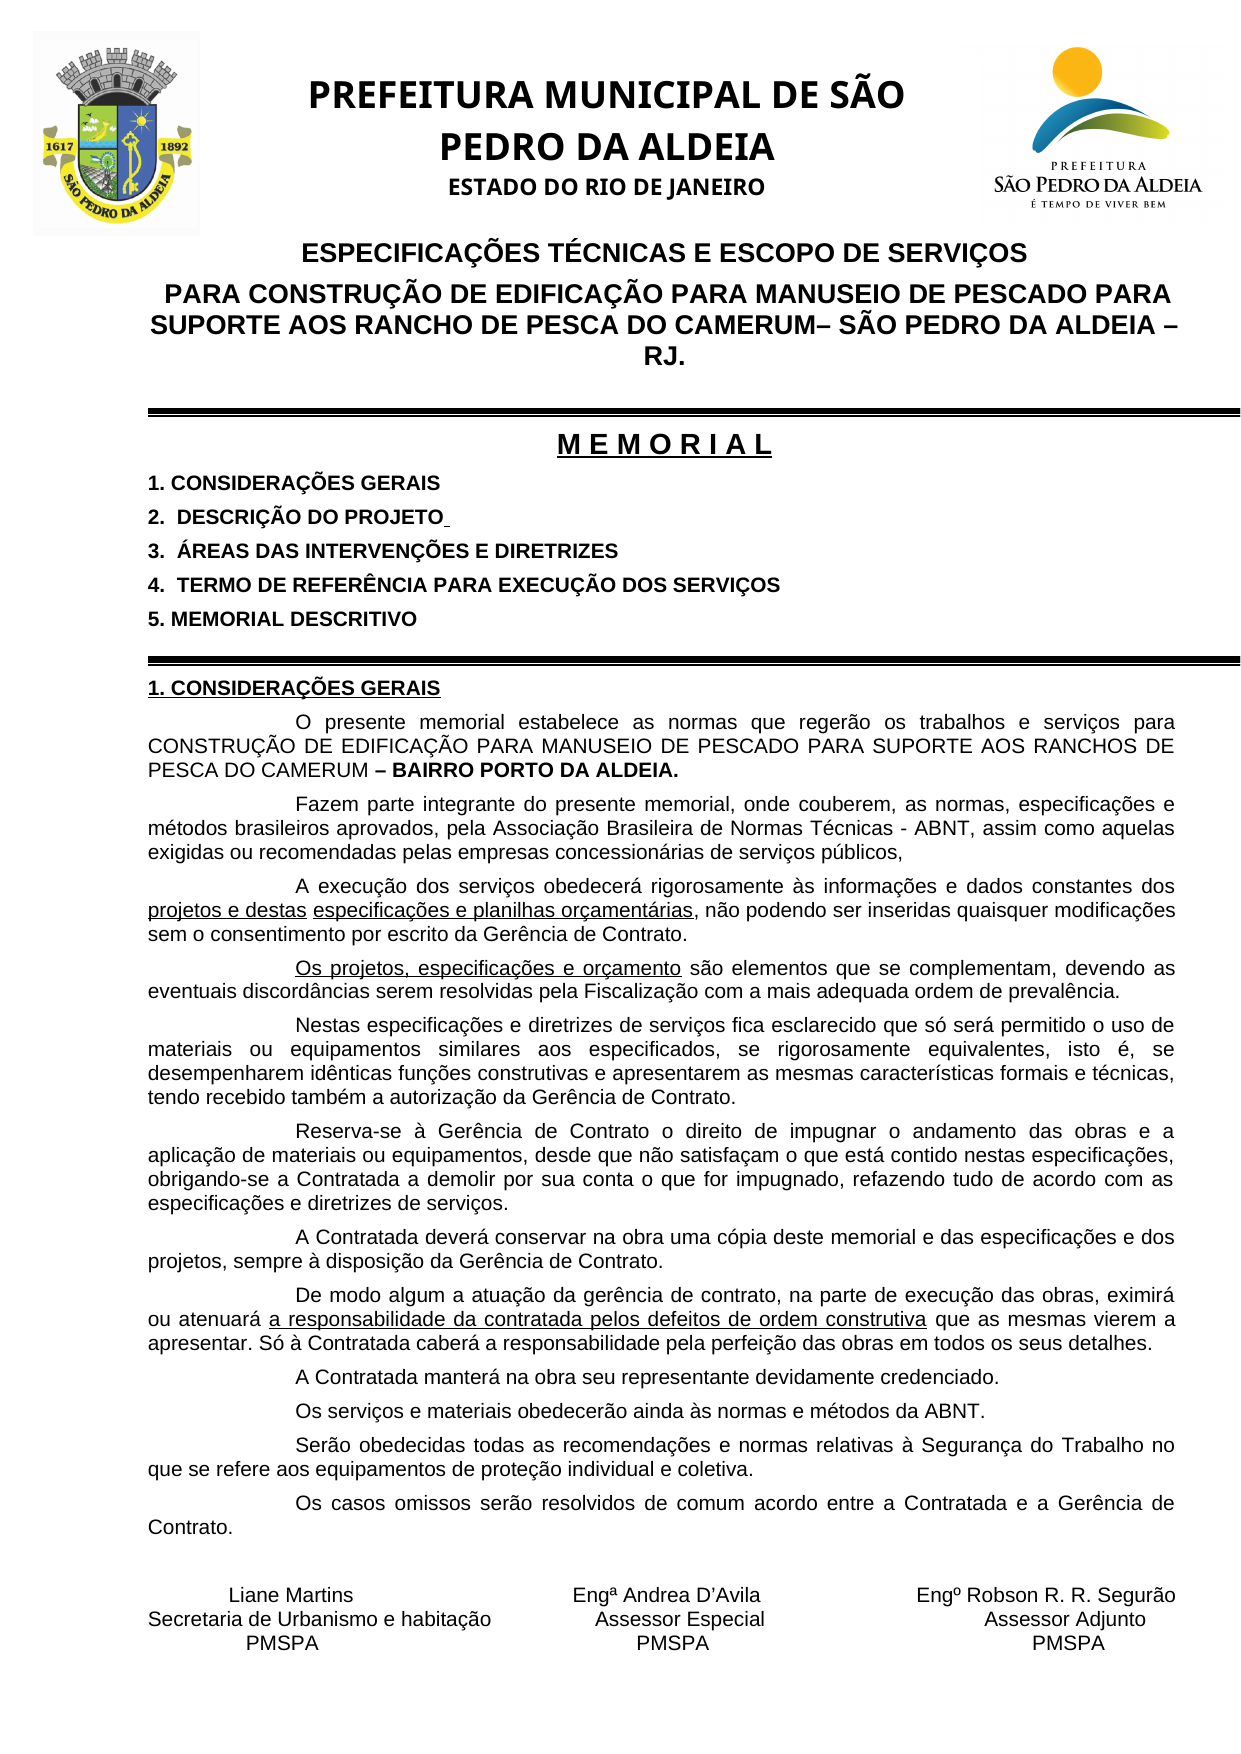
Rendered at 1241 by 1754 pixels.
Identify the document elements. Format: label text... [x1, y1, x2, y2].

text De modo algum a atuação da gerência de contrato, na parte de execução das obras, eximirá ou atenuará a responsabilidade da contratada pelos defeitos de ordem construtiva que as mesmas vierem a apresentar. Só à Contratada caberá a responsabilidade pela perfeição das obras em todos os seus detalhes. [148, 1283, 1176, 1355]
subtitle ESPECIFICAÇÕES TÉCNICAS E ESCOPO DE SERVIÇOS [148, 237, 1181, 268]
text Nestas especificações e diretrizes de serviços fica esclarecido que só será permitido o uso de materiais ou equipamentos similares aos especificados, se rigorosamente equivalentes, isto é, se desempenharem idênticas funções construtivas e apresentarem as mesmas características formais e técnicas, tendo recebido também a autorização da Gerência de Contrato. [148, 1013, 1176, 1109]
subtitle 4. TERMO DE REFERÊNCIA PARA EXECUÇÃO DOS SERVIÇOS [148, 572, 1235, 596]
text Os casos omissos serão resolvidos de comum acordo entre a Contratada e a Gerência de Contrato. [148, 1491, 1176, 1538]
text A Contratada deverá conservar na obra uma cópia deste memorial e das especificações e dos projetos, sempre à disposição da Gerência de Contrato. [148, 1225, 1176, 1273]
text A execução dos serviços obedecerá rigorosamente às informações e dados constantes dos projetos e destas especificações e planilhas orçamentárias, não podendo ser inseridas quaisquer modificações sem o consentimento por escrito da Gerência de Contrato. [148, 873, 1176, 945]
text Reserva-se à Gerência de Contrato o direito de impugnar o andamento das obras e a aplicação de materiais ou equipamentos, desde que não satisfaçam o que está contido nestas especificações, obrigando-se a Contratada a demolir por sua conta o que for impugnado, refazendo tudo de acordo com as especificações e diretrizes de serviços. [148, 1119, 1176, 1215]
text A Contratada manterá na obra seu representante devidamente credenciado. [148, 1365, 1176, 1389]
text Os serviços e materiais obedecerão ainda às normas e métodos da ABNT. [148, 1399, 1176, 1423]
subtitle PARA CONSTRUÇÃO DE EDIFICAÇÃO PARA MANUSEIO DE PESCADO PARA SUPORTE AOS RANCHO DE PESCA DO CAMERUM– SÃO PEDRO DA ALDEIA – RJ. [148, 278, 1181, 372]
text Os projetos, especificações e orçamento são elementos que se complementam, devendo as eventuais discordâncias serem resolvidas pela Fiscalização com a mais adequada ordem de prevalência. [148, 955, 1176, 1003]
picture [959, 43, 1232, 225]
text Fazem parte integrante do presente memorial, onde couberem, as normas, especificações e métodos brasileiros aprovados, pela Associação Brasileira de Normas Técnicas - ABNT, assim como aquelas exigidas ou recomendadas pelas empresas concessionárias de serviços públicos, [148, 792, 1176, 863]
text 1. CONSIDERAÇÕES GERAIS [148, 471, 1235, 494]
text M E M O R I A L [148, 427, 1181, 461]
text Serão obedecidas todas as recomendações e normas relativas à Segurança do Trabalho no que se refere aos equipamentos de proteção individual e coletiva. [148, 1433, 1176, 1481]
text 5. MEMORIAL DESCRITIVO [148, 606, 1181, 630]
text O presente memorial estabelece as normas que regerão os trabalhos e serviços para CONSTRUÇÃO DE EDIFICAÇÃO PARA MANUSEIO DE PESCADO PARA SUPORTE AOS RANCHOS DE PESCA DO CAMERUM – BAIRRO PORTO DA ALDEIA. [148, 710, 1176, 782]
subtitle 1. CONSIDERAÇÕES GERAIS [148, 676, 1176, 700]
text 2. DESCRIÇÃO DO PROJETO [148, 504, 1235, 528]
subtitle 3. ÁREAS DAS INTERVENÇÕES E DIRETRIZES [148, 538, 1235, 562]
picture [33, 31, 201, 236]
